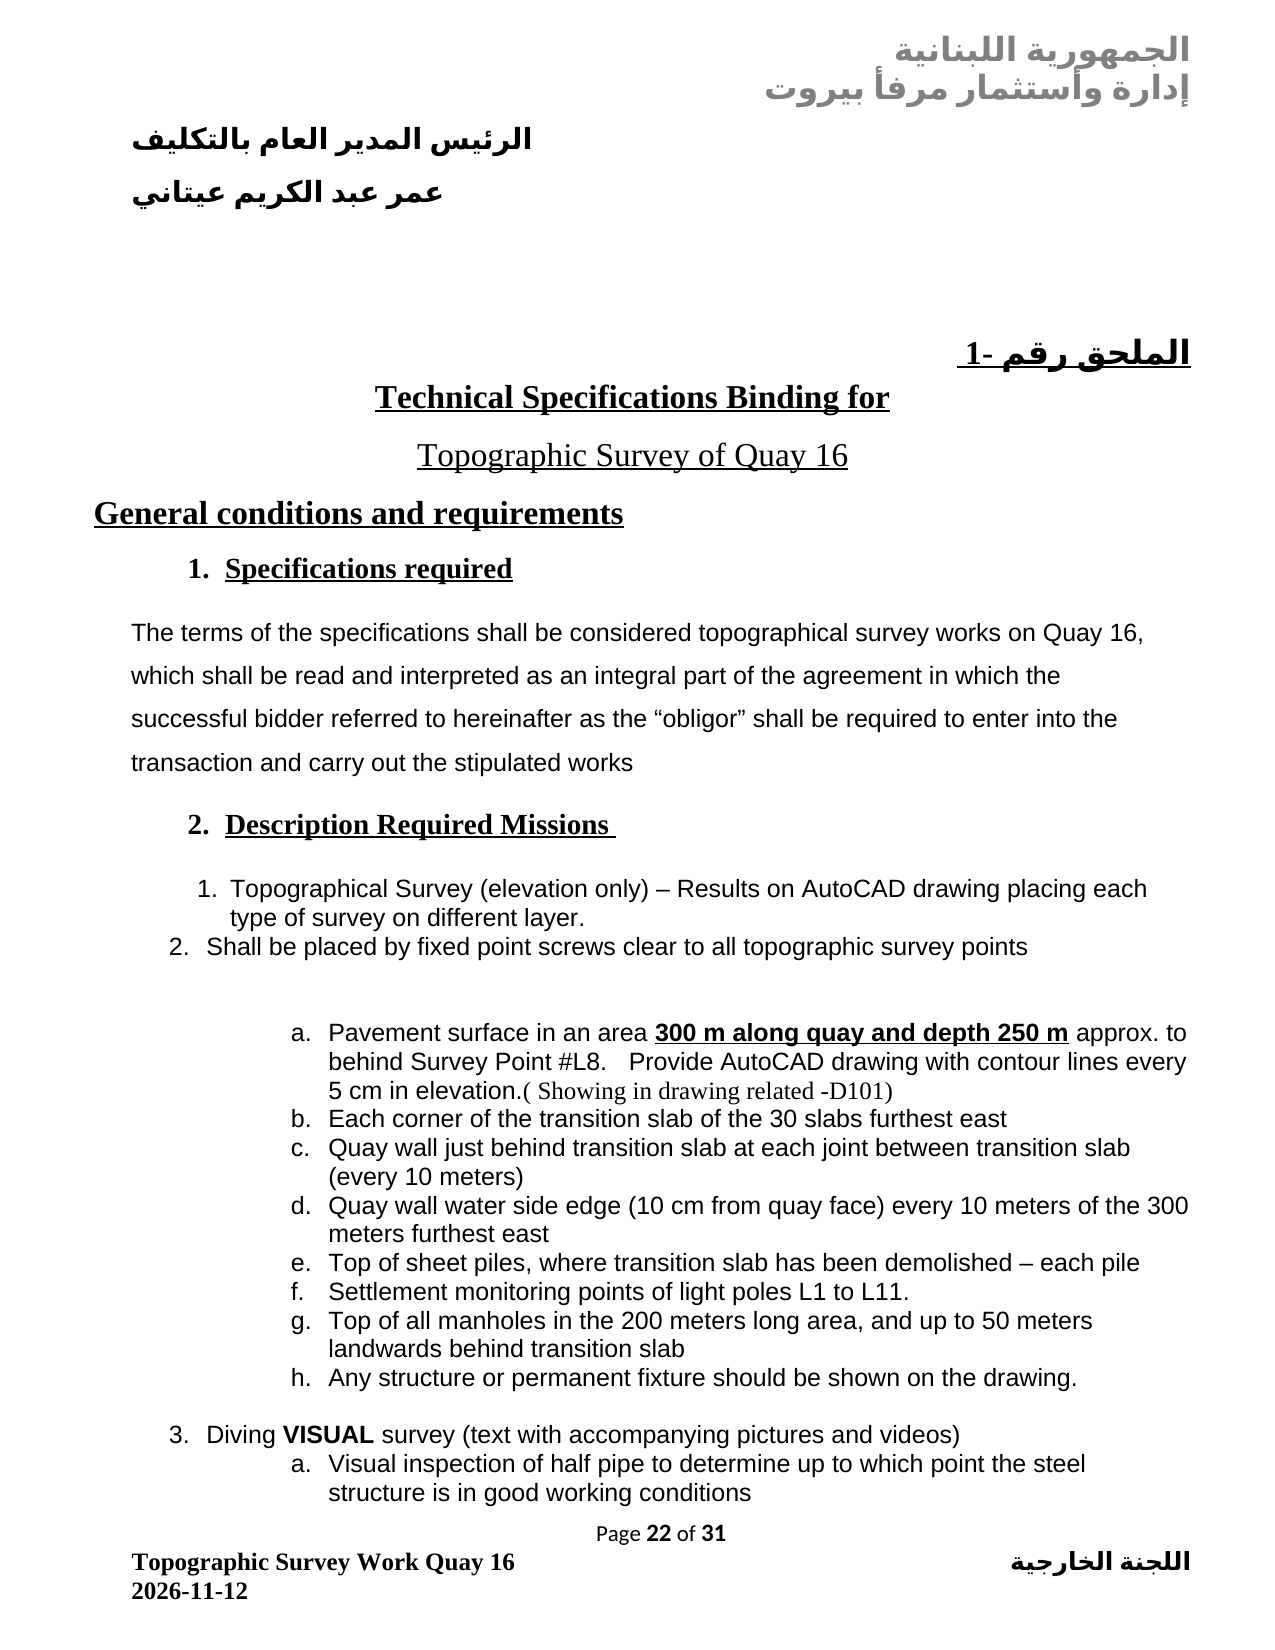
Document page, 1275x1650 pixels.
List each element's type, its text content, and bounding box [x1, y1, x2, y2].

list Description Required Missions [187, 807, 1191, 841]
list Shall be placed by fixed point screws clear to all topographic survey points [169, 932, 1191, 961]
list Quay wall water side edge (10 cm from quay face) every 10 meters of the 300 meters furthest east [291, 1191, 1191, 1248]
list Each corner of the transition slab of the 30 slabs furthest east [291, 1104, 1191, 1133]
text عمر عبد الكريم عيتاني [131, 175, 1078, 208]
text الملحق رقم -1 [131, 333, 1191, 371]
text The terms of the specifications shall be considered topographical survey works on Quay 16, which shall be read and interpreted as an integral part of the agreement in which the successful bidder referred to hereinafter as the “obligor” shall be required to enter into the transaction and carry out the stipulated works [131, 618, 1172, 776]
list Pavement surface in an area 300 m along quay and depth 250 m approx. to behind Survey Point #L8. Provide AutoCAD drawing with contour lines every 5 cm in elevation.( Showing in drawing related -D101) [291, 1018, 1191, 1104]
list Top of all manholes in the 200 meters long area, and up to 50 meters landwards behind transition slab [291, 1306, 1191, 1363]
list Quay wall just behind transition slab at each joint between transition slab (every 10 meters) [291, 1133, 1191, 1191]
text Topographic Survey of Quay 16 [94, 435, 1172, 473]
text General conditions and requirements [94, 493, 1191, 532]
list Top of sheet piles, where transition slab has been demolished – each pile [291, 1248, 1191, 1277]
text Technical Specifications Binding for [94, 377, 1172, 416]
list Settlement monitoring points of light poles L1 to L11. [291, 1277, 1191, 1306]
list Diving VISUAL survey (text with accompanying pictures and videos) [169, 1420, 1191, 1449]
text الرئيس المدير العام بالتكليف [131, 122, 1078, 155]
list Visual inspection of half pipe to determine up to which point the steel structure is in good working conditions [291, 1449, 1191, 1506]
list Topographical Survey (elevation only) – Results on AutoCAD drawing placing each type of survey on different layer. [197, 874, 1191, 932]
list Specifications required [187, 551, 1191, 585]
list Any structure or permanent fixture should be shown on the drawing. [291, 1363, 1191, 1392]
